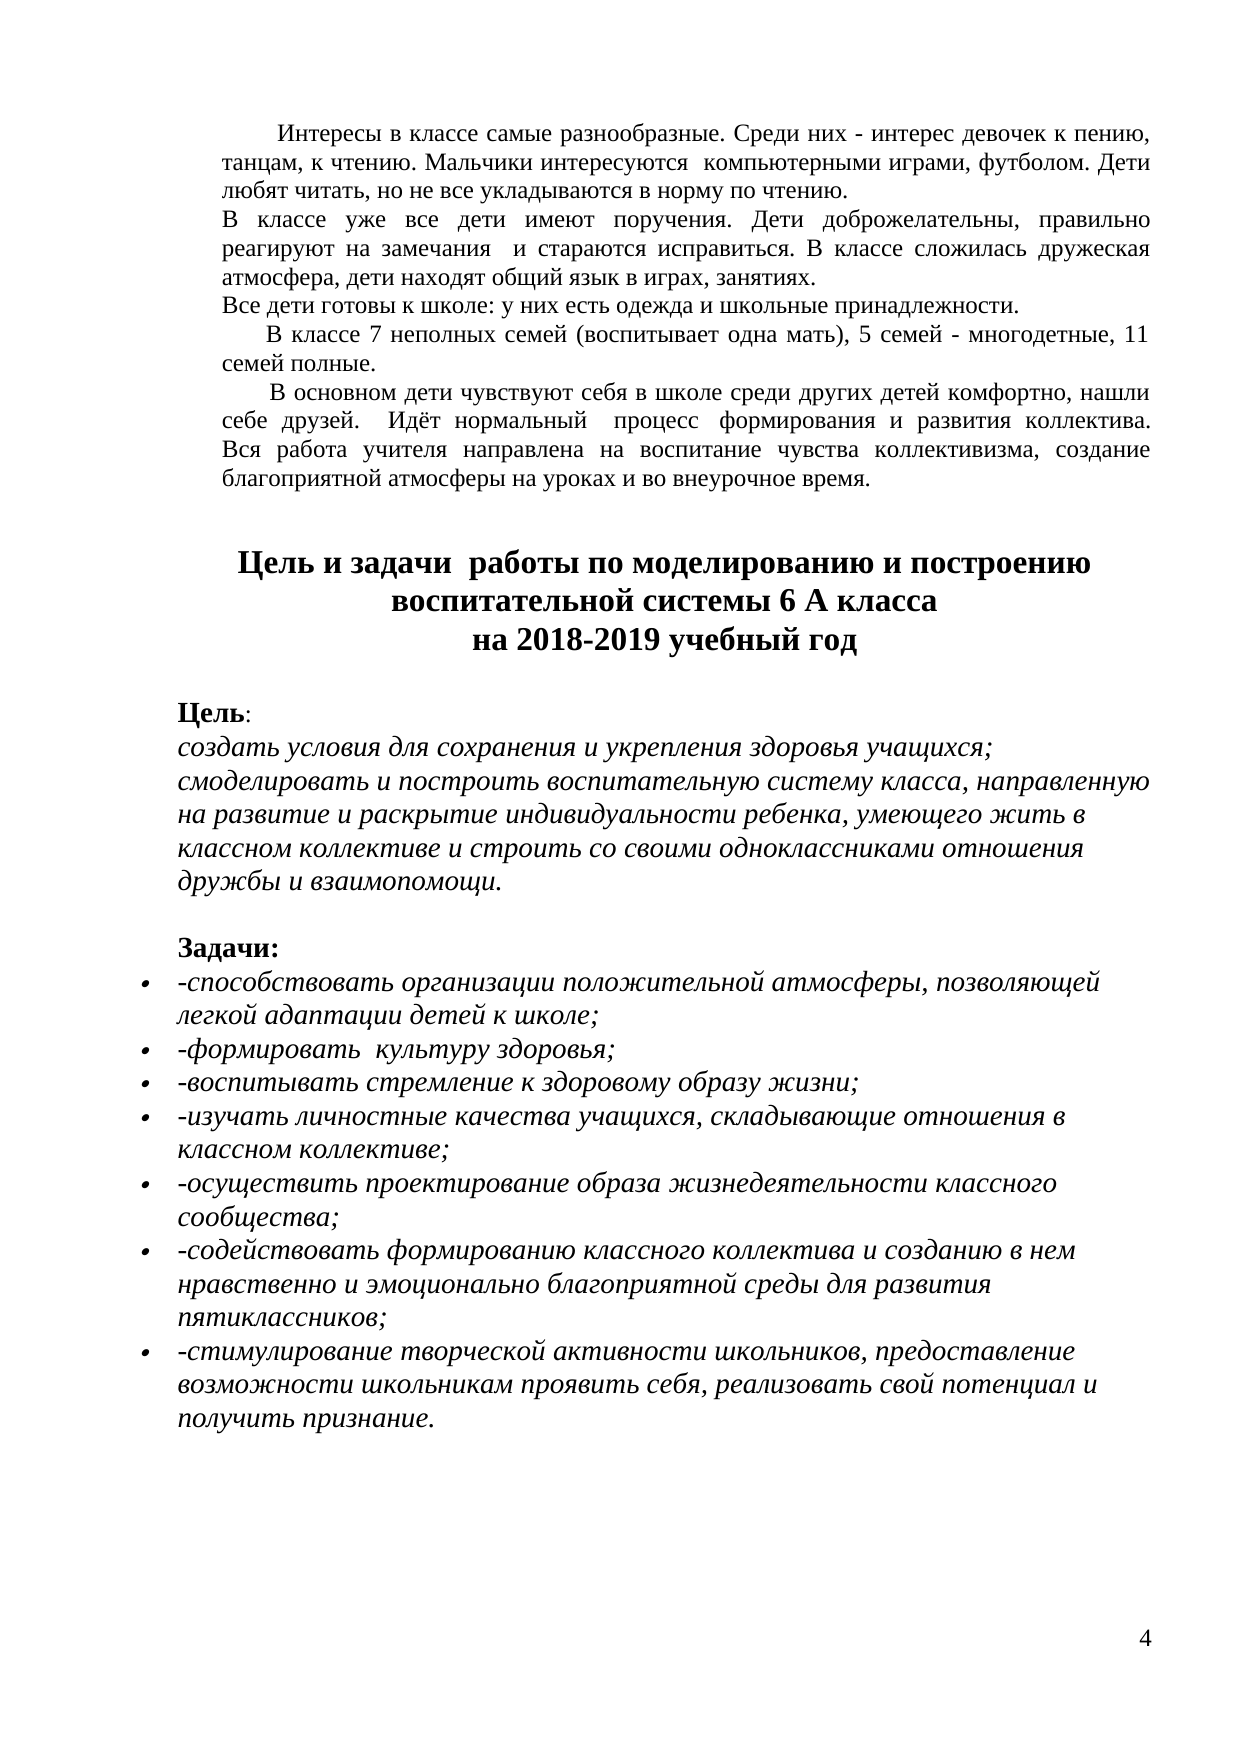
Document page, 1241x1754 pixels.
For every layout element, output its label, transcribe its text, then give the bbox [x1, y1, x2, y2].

list -изучать личностные качества учащихся, складывающие отношения в классном коллективе; [140, 1098, 1152, 1165]
text В классе 7 неполных семей (воспитывает одна мать), 5 семей - многодетные, 11 семей полные. [222, 319, 1152, 377]
text Интересы в классе самые разнообразные. Среди них - интерес девочек к пению, танцам, к чтению. Мальчики интересуются компьютерными играми, футболом. Дети любят читать, но не все укладываются в норму по чтению. [222, 118, 1152, 204]
text на 2018-2019 учебный год [177, 619, 1152, 657]
text создать условия для сохранения и укрепления здоровья учащихся; смоделировать и построить воспитательную систему класса, направленную на развитие и раскрытие индивидуальности ребенка, умеющего жить в классном коллективе и строить со своими одноклассниками отношения дружбы и взаимопомощи. [177, 729, 1152, 897]
text В основном дети чувствуют себя в школе среди других детей комфортно, нашли себе друзей. Идёт нормальный процесс формирования и развития коллектива. Вся работа учителя направлена на воспитание чувства коллективизма, создание благоприятной атмосферы на уроках и во внеурочное время. [222, 377, 1152, 492]
list -содействовать формированию классного коллектива и созданию в нем нравственно и эмоционально благоприятной среды для развития пятиклассников; [140, 1232, 1152, 1333]
list -осуществить проектирование образа жизнедеятельности классного сообщества; [140, 1165, 1152, 1232]
text Все дети готовы к школе: у них есть одежда и школьные принадлежности. [222, 291, 1152, 319]
list -стимулирование творческой активности школьников, предоставление возможности школьникам проявить себя, реализовать свой потенциал и получить признание. [140, 1333, 1152, 1433]
text В классе уже все дети имеют поручения. Дети доброжелательны, правильно реагируют на замечания и стараются исправиться. В классе сложилась дружеская атмосфера, дети находят общий язык в играх, занятиях. [222, 204, 1152, 291]
list -воспитывать стремление к здоровому образу жизни; [140, 1064, 1152, 1098]
text Цель: [177, 696, 1152, 729]
list -формировать культуру здоровья; [140, 1031, 1152, 1064]
text Задачи: [177, 930, 1152, 964]
list -способствовать организации положительной атмосферы, позволяющей легкой адаптации детей к школе; [140, 964, 1152, 1031]
text Цель и задачи работы по моделированию и построению воспитательной системы 6 А класса [177, 542, 1152, 619]
